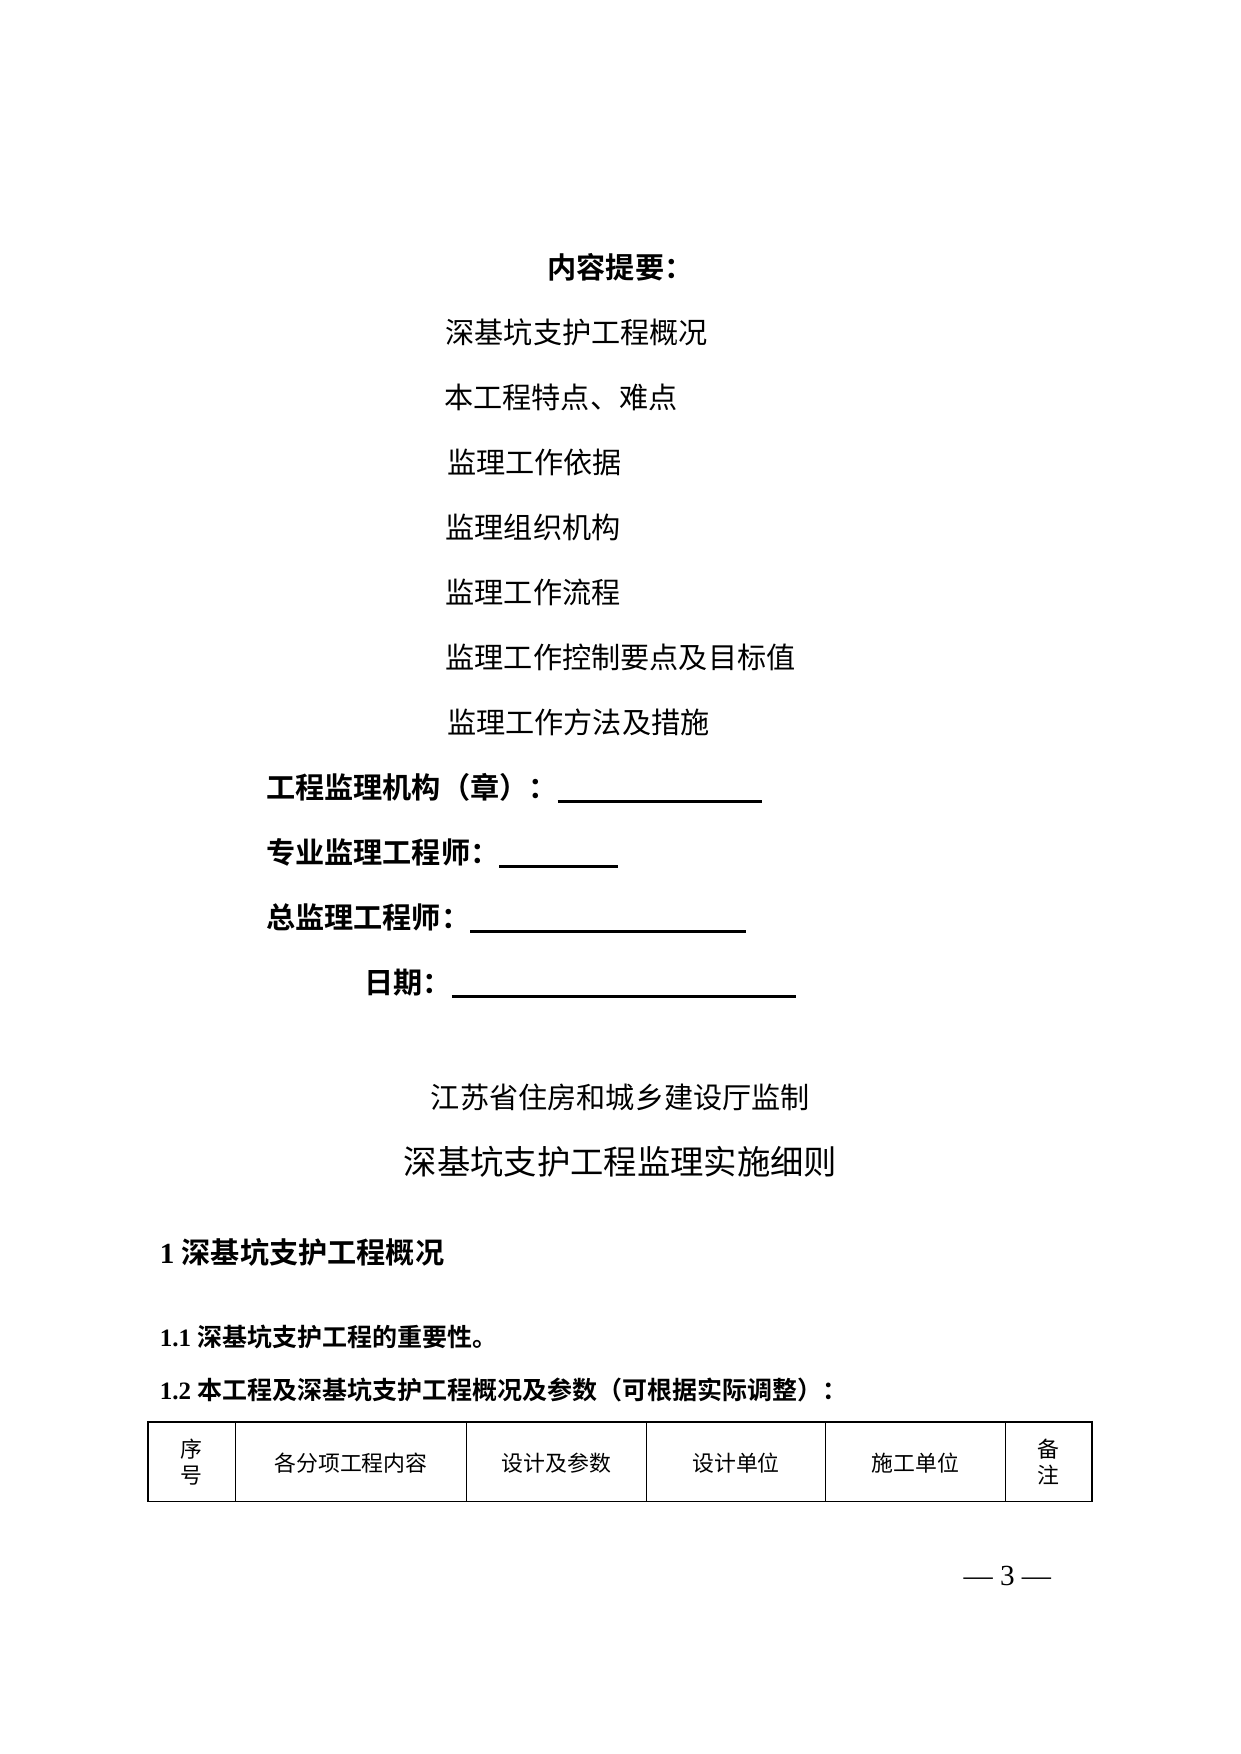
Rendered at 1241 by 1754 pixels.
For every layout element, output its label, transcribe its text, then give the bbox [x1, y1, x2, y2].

table_header 设计及参数 [467, 1423, 646, 1501]
text 监理工作流程 [159, 558, 1081, 623]
text 深基坑支护工程监理实施细则 [159, 1128, 1081, 1193]
text 监理工作方法及措施 [159, 688, 1081, 753]
text 日期： [159, 948, 1081, 1013]
text 内容提要： [159, 233, 1081, 298]
text 1 深基坑支护工程概况 [159, 1218, 1081, 1283]
table_header 备 注 [1006, 1423, 1091, 1501]
text 专业监理工程师： [159, 818, 1081, 883]
text 江苏省住房和城乡建设厅监制 [159, 1063, 1081, 1128]
text 1.2 本工程及深基坑支护工程概况及参数（可根据实际调整）： [159, 1356, 1081, 1421]
text 总监理工程师： [159, 883, 1081, 948]
text 监理工作依据 [159, 428, 1081, 493]
table_header 序 号 [149, 1423, 235, 1501]
table_header 施工单位 [826, 1423, 1005, 1501]
text 本工程特点、难点 [159, 363, 1081, 428]
table_header 设计单位 [647, 1423, 825, 1501]
text 工程监理机构（章）： [159, 753, 1081, 818]
text 1.1 深基坑支护工程的重要性。 [159, 1308, 1081, 1356]
table_header 各分项工程内容 [236, 1423, 466, 1501]
text 监理组织机构 [159, 493, 1081, 558]
text 监理工作控制要点及目标值 [159, 623, 1081, 688]
text 深基坑支护工程概况 [159, 298, 1081, 363]
